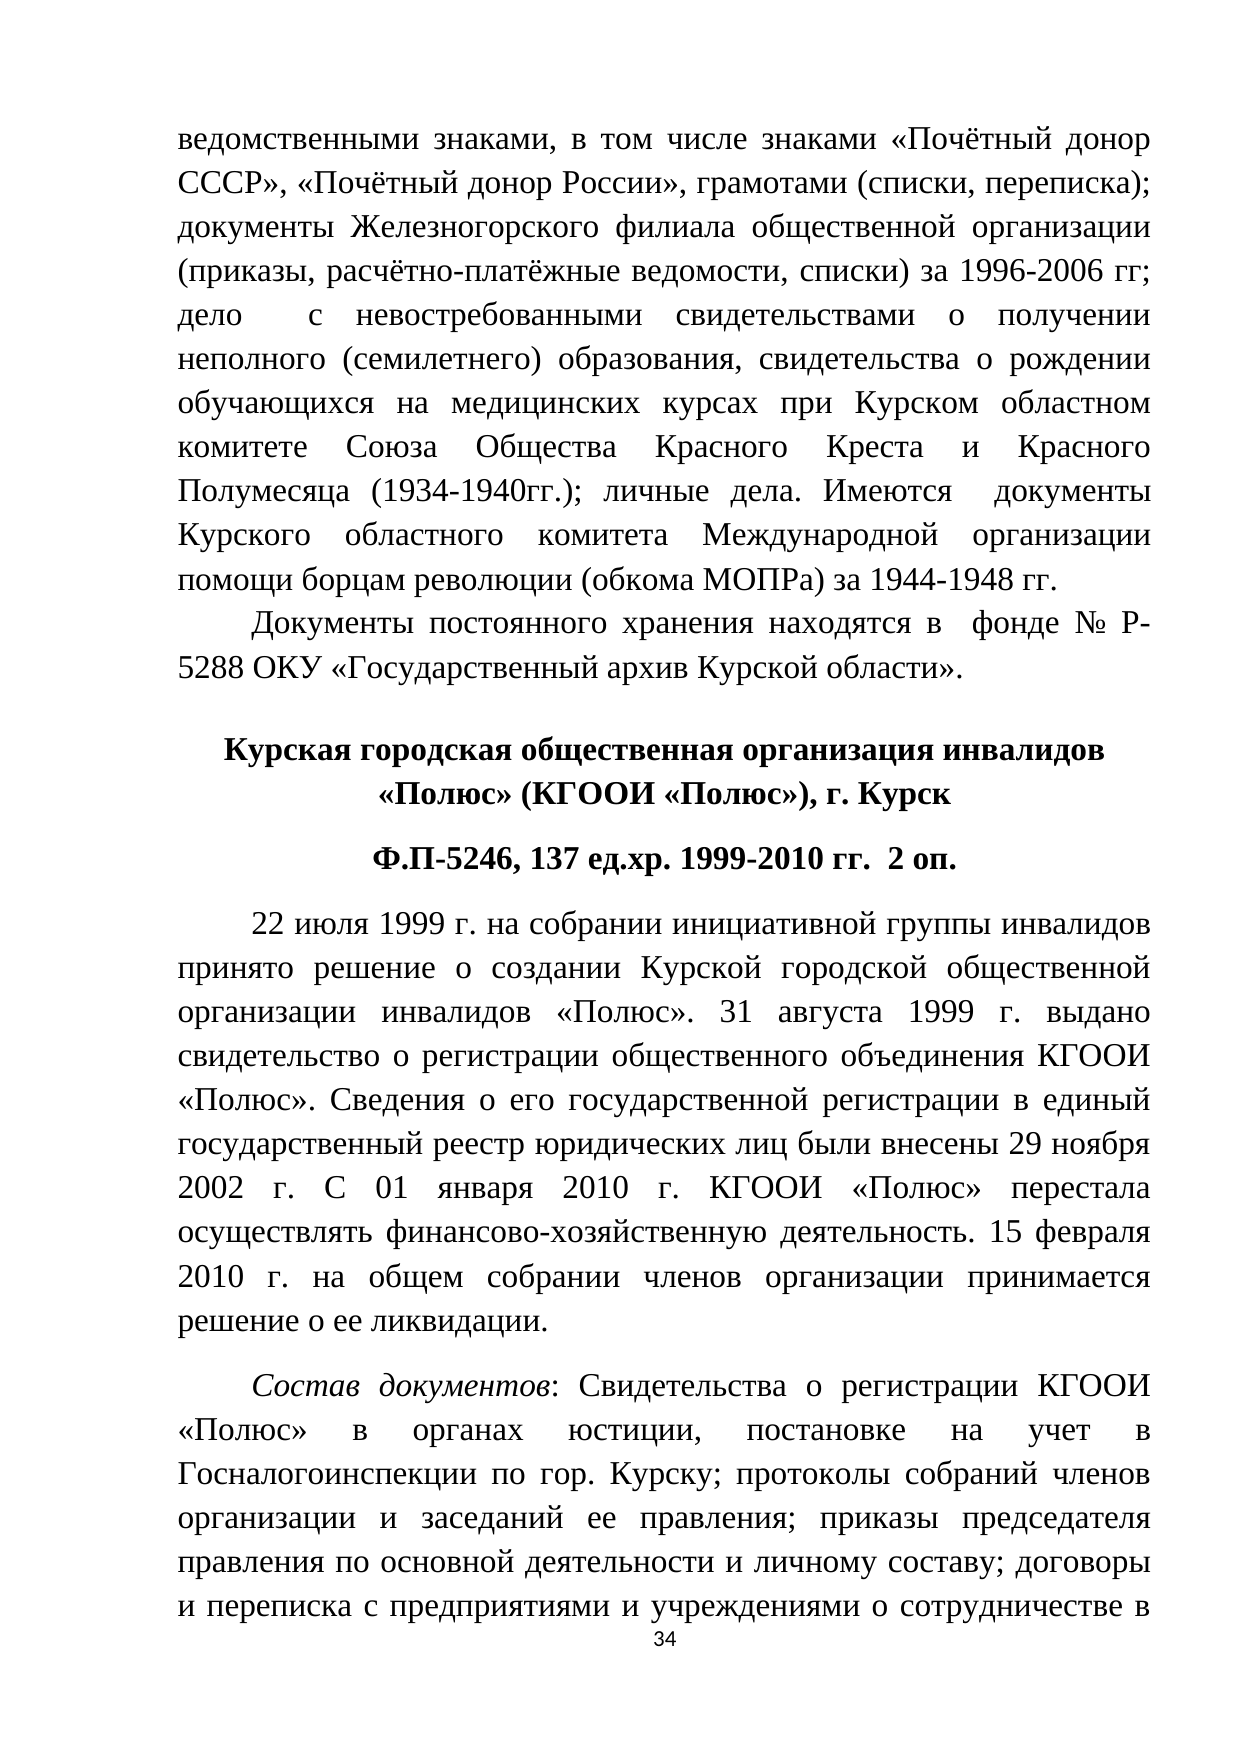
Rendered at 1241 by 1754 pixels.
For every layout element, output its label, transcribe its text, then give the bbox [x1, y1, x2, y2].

text 22 июля 1999 г. на собрании инициативной группы инвалидов принято решение о создании Курской городской общественной организации инвалидов «Полюс». 31 августа 1999 г. выдано свидетельство о регистрации общественного объединения КГООИ «Полюс». Сведения о его государственной регистрации в единый государственный реестр юридических лиц были внесены 29 ноября 2002 г. С 01 января 2010 г. КГООИ «Полюс» перестала осуществлять финансово-хозяйственную деятельность. 15 февраля 2010 г. на общем собрании членов организации принимается решение о ее ликвидации. [177, 903, 1152, 1338]
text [177, 1365, 1152, 1623]
text Документы постоянного хранения находятся в фонде № Р-5288 ОКУ «Государственный архив Курской области». [177, 603, 1152, 685]
text Ф.П-5246, 137 ед.хр. 1999-2010 гг. 2 оп. [177, 838, 1152, 877]
text Курская городская общественная организация инвалидов «Полюс» (КГООИ «Полюс»), г. Курск [177, 729, 1152, 812]
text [177, 118, 1152, 597]
